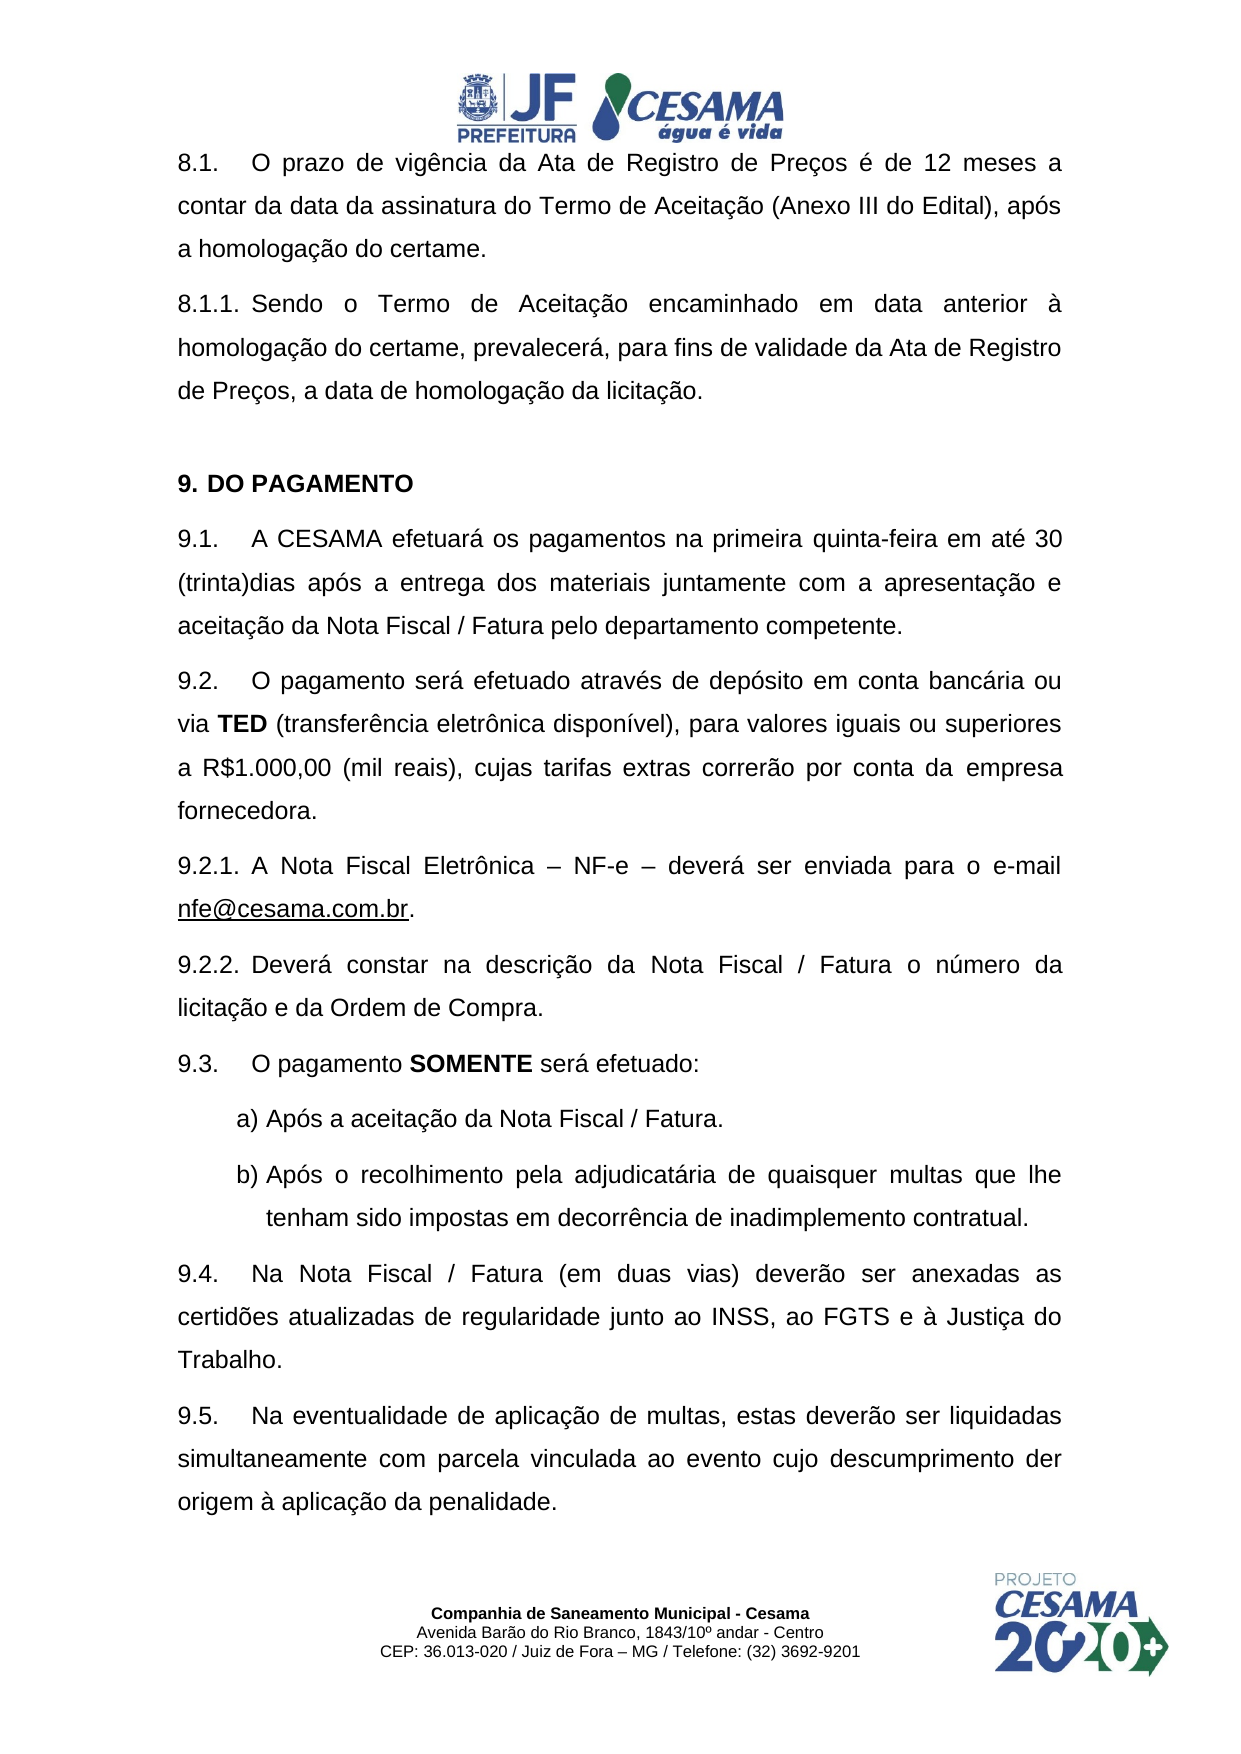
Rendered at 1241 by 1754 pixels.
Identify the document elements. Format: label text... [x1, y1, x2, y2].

list Deverá constar na descrição da Nota Fiscal / Fatura o número da licitação e da Ordem de Compra. [177, 950, 1063, 1022]
picture [995, 1573, 1169, 1677]
list A Nota Fiscal Eletrônica – NF-e – deverá ser enviada para o e-mail nfe@cesama.com.br. [177, 851, 1063, 923]
list O prazo de vigência da Ata de Registro de Preços é de 12 meses a contar da data da assinatura do Termo de Aceitação (Anexo III do Edital), após a homologação do certame. [177, 148, 1063, 263]
list Após o recolhimento pela adjudicatária de quaisquer multas que lhe tenham sido impostas em decorrência de inadimplemento contratual. [236, 1160, 1063, 1232]
list A CESAMA efetuará os pagamentos na primeira quinta-feira em até 30 (trinta)dias após a entrega dos materiais juntamente com a apresentação e aceitação da Nota Fiscal / Fatura pelo departamento competente. [177, 524, 1063, 639]
picture [456, 73, 784, 143]
list Na eventualidade de aplicação de multas, estas deverão ser liquidadas simultaneamente com parcela vinculada ao evento cujo descumprimento der origem à aplicação da penalidade. [177, 1401, 1063, 1516]
list Sendo o Termo de Aceitação encaminhado em data anterior à homologação do certame, prevalecerá, para fins de validade da Ata de Registro de Preços, a data de homologação da licitação. [177, 289, 1063, 404]
list O pagamento será efetuado através de depósito em conta bancária ou via TED (transferência eletrônica disponível), para valores iguais ou superiores a R$1.000,00 (mil reais), cujas tarifas extras correrão por conta da empresa fornecedora. [177, 666, 1063, 824]
list DO PAGAMENTO [177, 469, 1063, 498]
list O pagamento SOMENTE será efetuado: [177, 1049, 1063, 1078]
list Após a aceitação da Nota Fiscal / Fatura. [236, 1104, 1063, 1133]
list Na Nota Fiscal / Fatura (em duas vias) deverão ser anexadas as certidões atualizadas de regularidade junto ao INSS, ao FGTS e à Justiça do Trabalho. [177, 1259, 1063, 1374]
